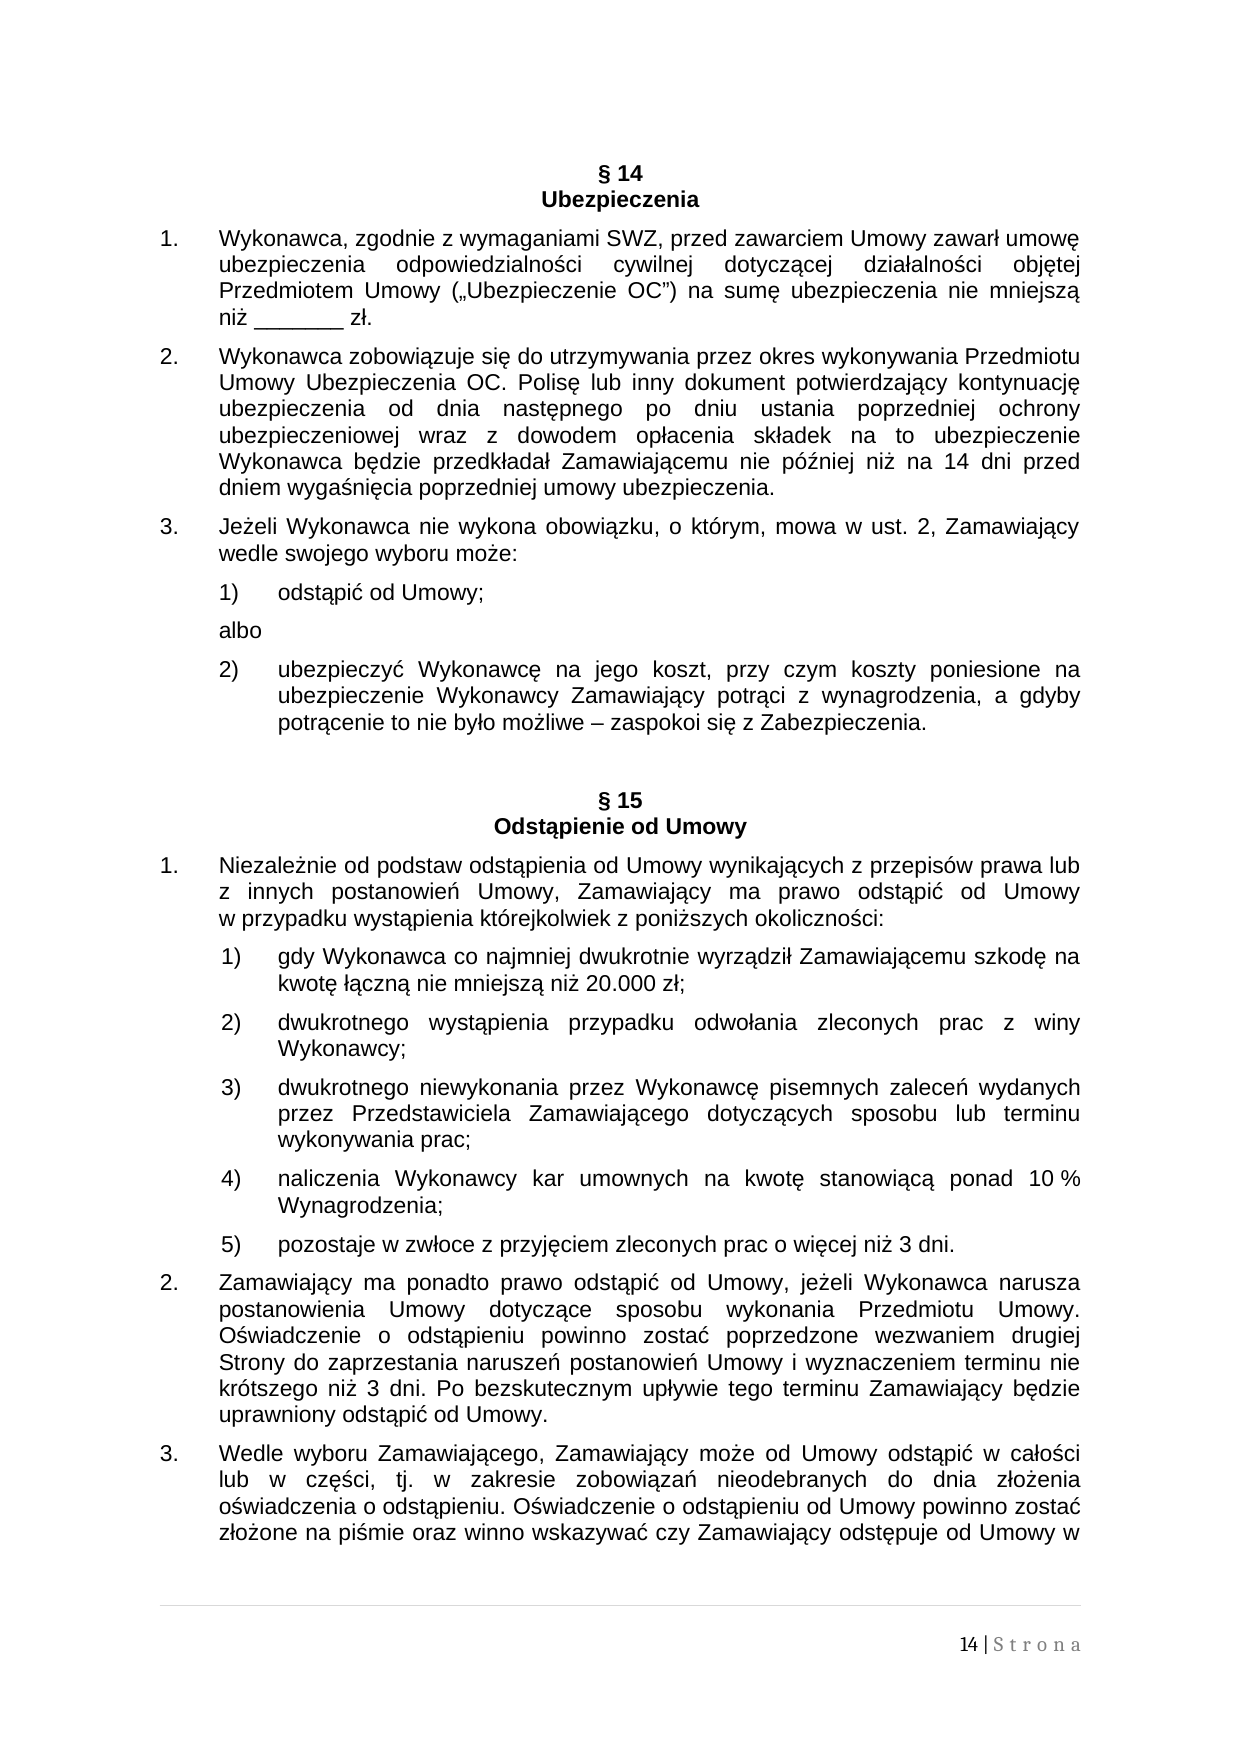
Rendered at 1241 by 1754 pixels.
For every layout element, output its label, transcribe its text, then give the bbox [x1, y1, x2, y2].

list Niezależnie od podstaw odstąpienia od Umowy wynikających z przepisów prawa lub z innych postanowień Umowy, Zamawiający ma prawo odstąpić od Umowy w przypadku wystąpienia którejkolwiek z poniższych okoliczności: [159, 852, 1081, 931]
text albo [218, 617, 1081, 644]
list odstąpić od Umowy; [218, 578, 1081, 605]
list Zamawiający ma ponadto prawo odstąpić od Umowy, jeżeli Wykonawca narusza postanowienia Umowy dotyczące sposobu wykonania Przedmiotu Umowy. Oświadczenie o odstąpieniu powinno zostać poprzedzone wezwaniem drugiej Strony do zaprzestania naruszeń postanowień Umowy i wyznaczeniem terminu nie krótszego niż 3 dni. Po bezskutecznym upływie tego terminu Zamawiający będzie uprawniony odstąpić od Umowy. [159, 1269, 1081, 1427]
list gdy Wykonawca co najmniej dwukrotnie wyrządził Zamawiającemu szkodę na kwotę łączną nie mniejszą niż 20.000 zł; [221, 943, 1081, 996]
list naliczenia Wykonawcy kar umownych na kwotę stanowiącą ponad 10 % Wynagrodzenia; [221, 1165, 1081, 1218]
list pozostaje w zwłoce z przyjęciem zleconych prac o więcej niż 3 dni. [221, 1231, 1081, 1257]
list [159, 1440, 1081, 1545]
list Jeżeli Wykonawca nie wykona obowiązku, o którym, mowa w ust. 2, Zamawiający wedle swojego wyboru może: [159, 513, 1081, 566]
list dwukrotnego niewykonania przez Wykonawcę pisemnych zaleceń wydanych przez Przedstawiciela Zamawiającego dotyczących sposobu lub terminu wykonywania prac; [221, 1074, 1081, 1153]
text § 15 Odstąpienie od Umowy [159, 787, 1081, 839]
list ubezpieczyć Wykonawcę na jego koszt, przy czym koszty poniesione na ubezpieczenie Wykonawcy Zamawiający potrąci z wynagrodzenia, a gdyby potrącenie to nie było możliwe – zaspokoi się z Zabezpieczenia. [218, 656, 1081, 735]
text § 14 Ubezpieczenia [159, 159, 1081, 212]
list Wykonawca, zgodnie z wymaganiami SWZ, przed zawarciem Umowy zawarł umowę ubezpieczenia odpowiedzialności cywilnej dotyczącej działalności objętej Przedmiotem Umowy („Ubezpieczenie OC”) na sumę ubezpieczenia nie mniejszą niż _______ zł. [159, 225, 1081, 330]
list Wykonawca zobowiązuje się do utrzymywania przez okres wykonywania Przedmiotu Umowy Ubezpieczenia OC. Polisę lub inny dokument potwierdzający kontynuację ubezpieczenia od dnia następnego po dniu ustania poprzedniej ochrony ubezpieczeniowej wraz z dowodem opłacenia składek na to ubezpieczenie Wykonawca będzie przedkładał Zamawiającemu nie później niż na 14 dni przed dniem wygaśnięcia poprzedniej umowy ubezpieczenia. [159, 343, 1081, 501]
list dwukrotnego wystąpienia przypadku odwołania zleconych prac z winy Wykonawcy; [221, 1008, 1081, 1061]
